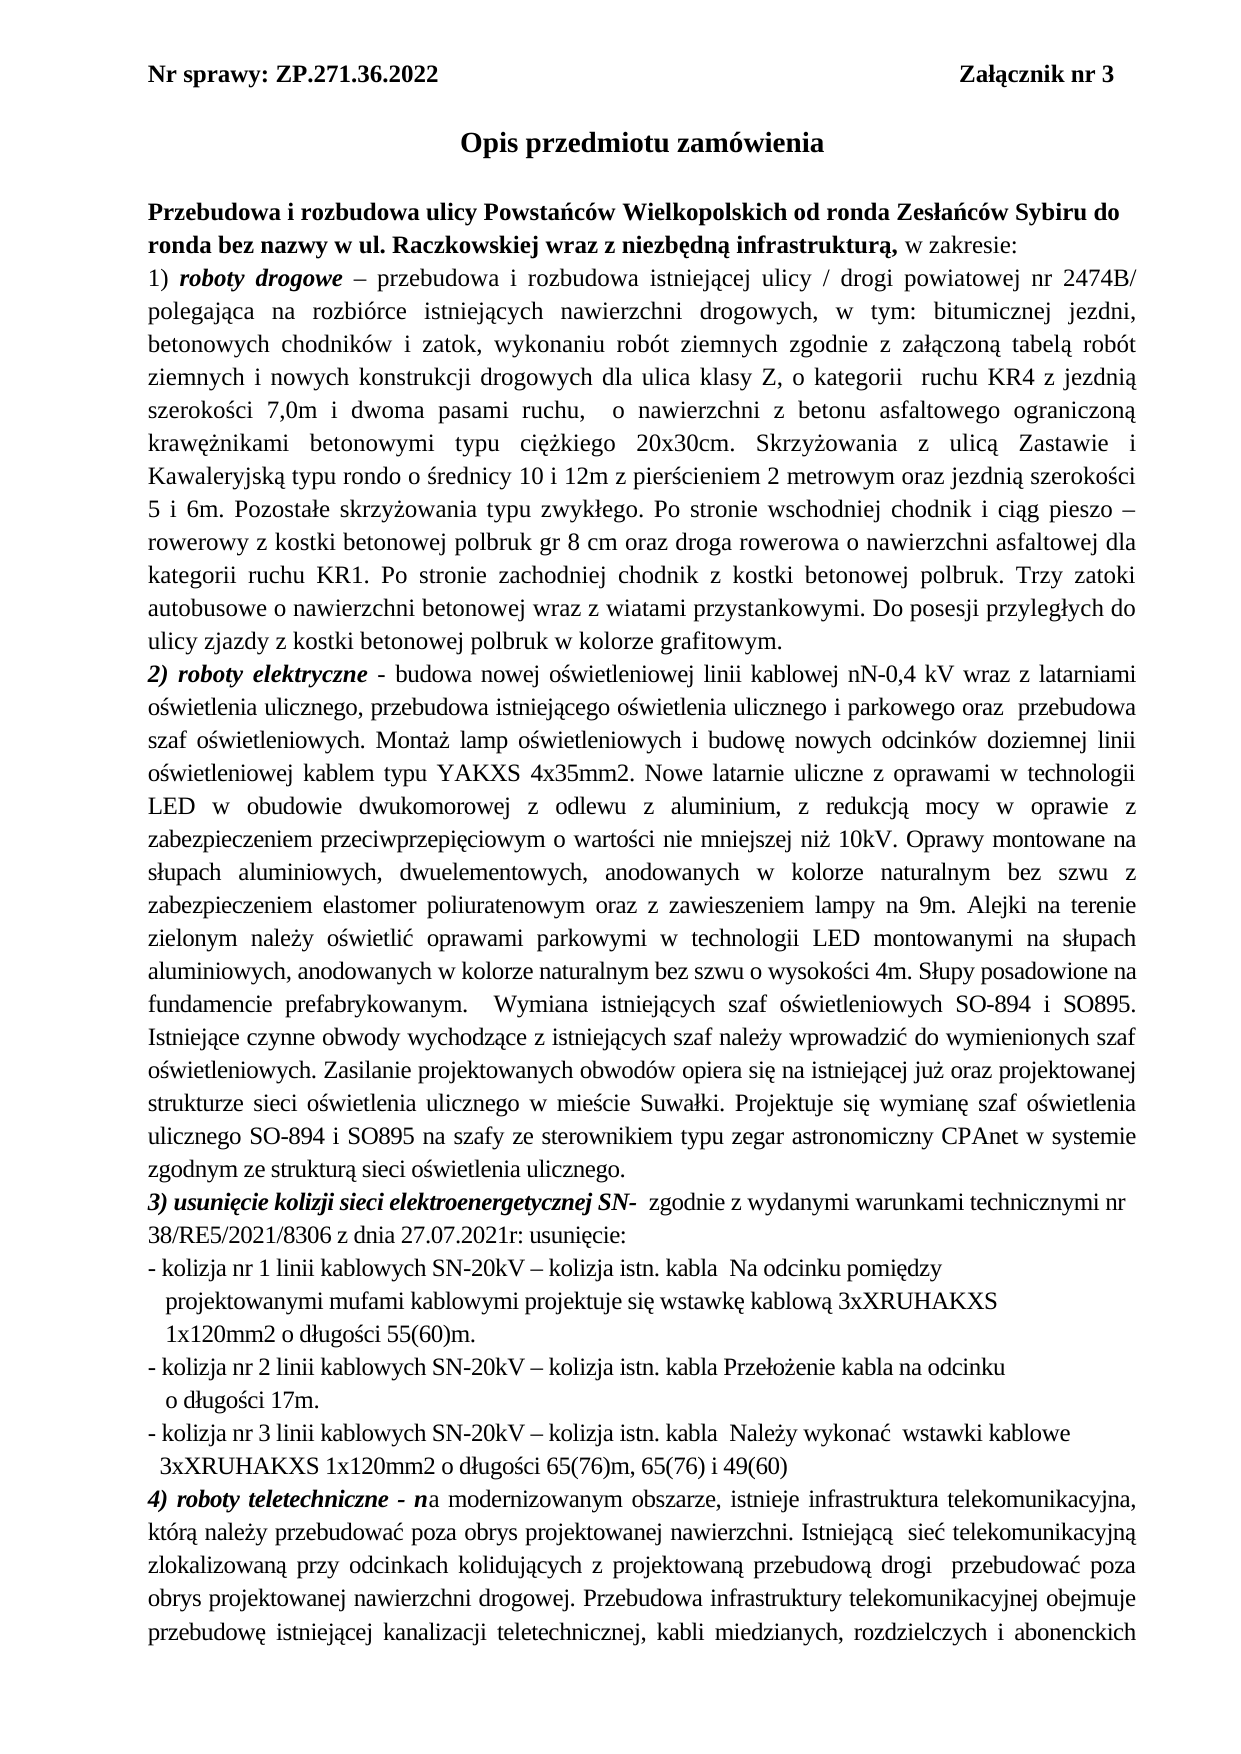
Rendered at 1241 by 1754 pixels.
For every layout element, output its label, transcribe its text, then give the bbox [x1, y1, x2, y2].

text 1) roboty drogowe – przebudowa i rozbudowa istniejącej ulicy / drogi powiatowej nr 2474B/ polegająca na rozbiórce istniejących nawierzchni drogowych, w tym: bitumicznej jezdni, betonowych chodników i zatok, wykonaniu robót ziemnych zgodnie z załączoną tabelą robót ziemnych i nowych konstrukcji drogowych dla ulica klasy Z, o kategorii ruchu KR4 z jezdnią szerokości 7,0m i dwoma pasami ruchu, o nawierzchni z betonu asfaltowego ograniczoną krawężnikami betonowymi typu ciężkiego 20x30cm. Skrzyżowania z ulicą Zastawie i Kawaleryjską typu rondo o średnicy 10 i 12m z pierścieniem 2 metrowym oraz jezdnią szerokości 5 i 6m. Pozostałe skrzyżowania typu zwykłego. Po stronie wschodniej chodnik i ciąg pieszo – rowerowy z kostki betonowej polbruk gr 8 cm oraz droga rowerowa o nawierzchni asfaltowej dla kategorii ruchu KR1. Po stronie zachodniej chodnik z kostki betonowej polbruk. Trzy zatoki autobusowe o nawierzchni betonowej wraz z wiatami przystankowymi. Do posesji przyległych do ulicy zjazdy z kostki betonowej polbruk w kolorze grafitowym. [148, 263, 1137, 655]
text 2) roboty elektryczne - budowa nowej oświetleniowej linii kablowej nN-0,4 kV wraz z latarniami oświetlenia ulicznego, przebudowa istniejącego oświetlenia ulicznego i parkowego oraz przebudowa szaf oświetleniowych. Montaż lamp oświetleniowych i budowę nowych odcinków doziemnej linii oświetleniowej kablem typu YAKXS 4x35mm2. Nowe latarnie uliczne z oprawami w technologii LED w obudowie dwukomorowej z odlewu z aluminium, z redukcją mocy w oprawie z zabezpieczeniem przeciwprzepięciowym o wartości nie mniejszej niż 10kV. Oprawy montowane na słupach aluminiowych, dwuelementowych, anodowanych w kolorze naturalnym bez szwu z zabezpieczeniem elastomer poliuratenowym oraz z zawieszeniem lampy na 9m. Alejki na terenie zielonym należy oświetlić oprawami parkowymi w technologii LED montowanymi na słupach aluminiowych, anodowanych w kolorze naturalnym bez szwu o wysokości 4m. Słupy posadowione na fundamencie prefabrykowanym. Wymiana istniejących szaf oświetleniowych SO-894 i SO895. Istniejące czynne obwody wychodzące z istniejących szaf należy wprowadzić do wymienionych szaf oświetleniowych. Zasilanie projektowanych obwodów opiera się na istniejącej już oraz projektowanej strukturze sieci oświetlenia ulicznego w mieście Suwałki. Projektuje się wymianę szaf oświetlenia ulicznego SO-894 i SO895 na szafy ze sterownikiem typu zegar astronomiczny CPAnet w systemie zgodnym ze strukturą sieci oświetlenia ulicznego. [148, 659, 1137, 1183]
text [148, 1484, 1137, 1645]
text Przebudowa i rozbudowa ulicy Powstańców Wielkopolskich od ronda Zesłańców Sybiru do ronda bez nazwy w ul. Raczkowskiej wraz z niezbędną infrastrukturą, w zakresie: [148, 197, 1137, 258]
text Opis przedmiotu zamówienia [148, 125, 1137, 159]
text Nr sprawy: ZP.271.36.2022 Załącznik nr 3 [148, 59, 1137, 88]
text 3) usunięcie kolizji sieci elektroenergetycznej SN- zgodnie z wydanymi warunkami technicznymi nr 38/RE5/2021/8306 z dnia 27.07.2021r: usunięcie: - kolizja nr 1 linii kablowych SN-20kV – kolizja istn. kabla Na odcinku pomiędzy projektowanymi mufami kablowymi projektuje się wstawkę kablową 3xXRUHAKXS 1x120mm2 o długości 55(60)m. - kolizja nr 2 linii kablowych SN-20kV – kolizja istn. kabla Przełożenie kabla na odcinku o długości 17m. - kolizja nr 3 linii kablowych SN-20kV – kolizja istn. kabla Należy wykonać wstawki kablowe 3xXRUHAKXS 1x120mm2 o długości 65(76)m, 65(76) i 49(60) [148, 1187, 1137, 1480]
